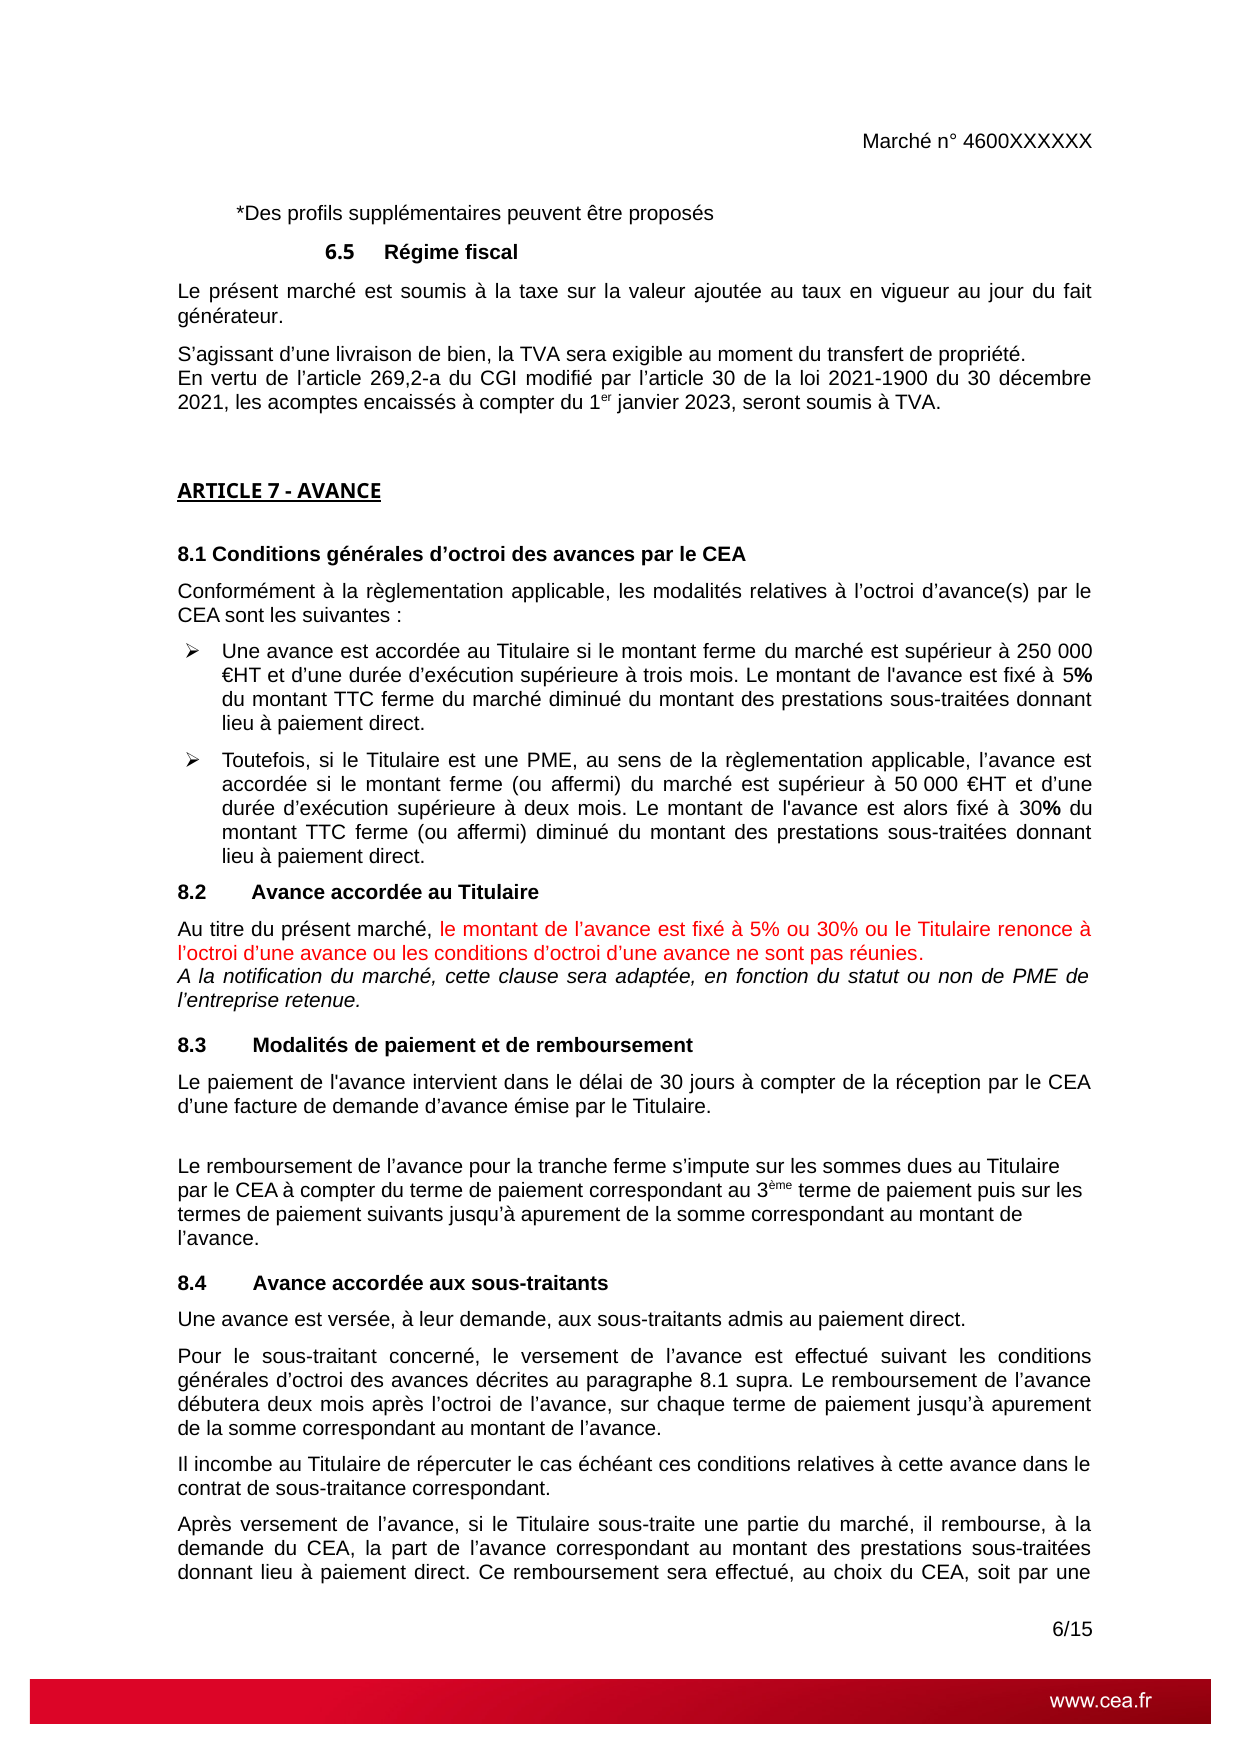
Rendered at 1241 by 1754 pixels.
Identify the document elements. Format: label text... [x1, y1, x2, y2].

text Le paiement de l'avance intervient dans le délai de 30 jours à compter de la réception par le CEA d’une facture de demande d’avance émise par le Titulaire. [177, 1069, 1092, 1117]
list Une avance est accordée au Titulaire si le montant ferme du marché est supérieur à 250 000 €HT et d’une durée d’exécution supérieure à trois mois. Le montant de l'avance est fixé à 5% du montant TTC ferme du marché diminué du montant des prestations sous-traitées donnant lieu à paiement direct. [184, 639, 1092, 735]
text Au titre du présent marché, le montant de l’avance est fixé à 5% ou 30% ou le Titulaire renonce à l’octroi d’une avance ou les conditions d’octroi d’une avance ne sont pas réunies. [177, 916, 1092, 964]
text En vertu de l’article 269,2-a du CGI modifié par l’article 30 de la loi 2021-1900 du 30 décembre 2021, les acomptes encaissés à compter du 1er janvier 2023, seront soumis à TVA. [177, 366, 1092, 414]
text S’agissant d’une livraison de bien, la TVA sera exigible au moment du transfert de propriété. [177, 341, 1092, 366]
text 8.2 Avance accordée au Titulaire [177, 880, 1092, 904]
list Toutefois, si le Titulaire est une PME, au sens de la règlementation applicable, l’avance est accordée si le montant ferme (ou affermi) du marché est supérieur à 50 000 €HT et d’une durée d’exécution supérieure à deux mois. Le montant de l'avance est alors fixé à 30% du montant TTC ferme (ou affermi) diminué du montant des prestations sous-traitées donnant lieu à paiement direct. [184, 747, 1092, 867]
text Pour le sous-traitant concerné, le versement de l’avance est effectué suivant les conditions générales d’octroi des avances décrites au paragraphe 8.1 supra. Le remboursement de l’avance débutera deux mois après l’octroi de l’avance, sur chaque terme de paiement jusqu’à apurement de la somme correspondant au montant de l’avance. [177, 1343, 1092, 1439]
subtitle Avance [177, 476, 1092, 505]
list 8.4 Avance accordée aux sous-traitants [177, 1271, 1092, 1294]
text Conformément à la règlementation applicable, les modalités relatives à l’octroi d’avance(s) par le CEA sont les suivantes : [177, 579, 1092, 627]
subtitle Régime fiscal [325, 237, 1092, 266]
text Le remboursement de l’avance pour la tranche ferme s’impute sur les sommes dues au Titulaire par le CEA à compter du terme de paiement correspondant au 3ème terme de paiement puis sur les termes de paiement suivants jusqu’à apurement de la somme correspondant au montant de l’avance. [177, 1154, 1092, 1250]
list 8.3 Modalités de paiement et de remboursement [177, 1033, 1092, 1057]
text Il incombe au Titulaire de répercuter le cas échéant ces conditions relatives à cette avance dans le contrat de sous-traitance correspondant. [177, 1452, 1092, 1500]
text *Des profils supplémentaires peuvent être proposés [236, 201, 1092, 225]
text A la notification du marché, cette clause sera adaptée, en fonction du statut ou non de PME de l’entreprise retenue. [177, 964, 1092, 1012]
text Une avance est versée, à leur demande, aux sous-traitants admis au paiement direct. [177, 1307, 1092, 1331]
text 8.1 Conditions générales d’octroi des avances par le CEA [177, 542, 1092, 566]
picture [29, 1679, 1211, 1724]
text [177, 1512, 1092, 1584]
text Le présent marché est soumis à la taxe sur la valeur ajoutée au taux en vigueur au jour du fait générateur. [177, 278, 1092, 328]
